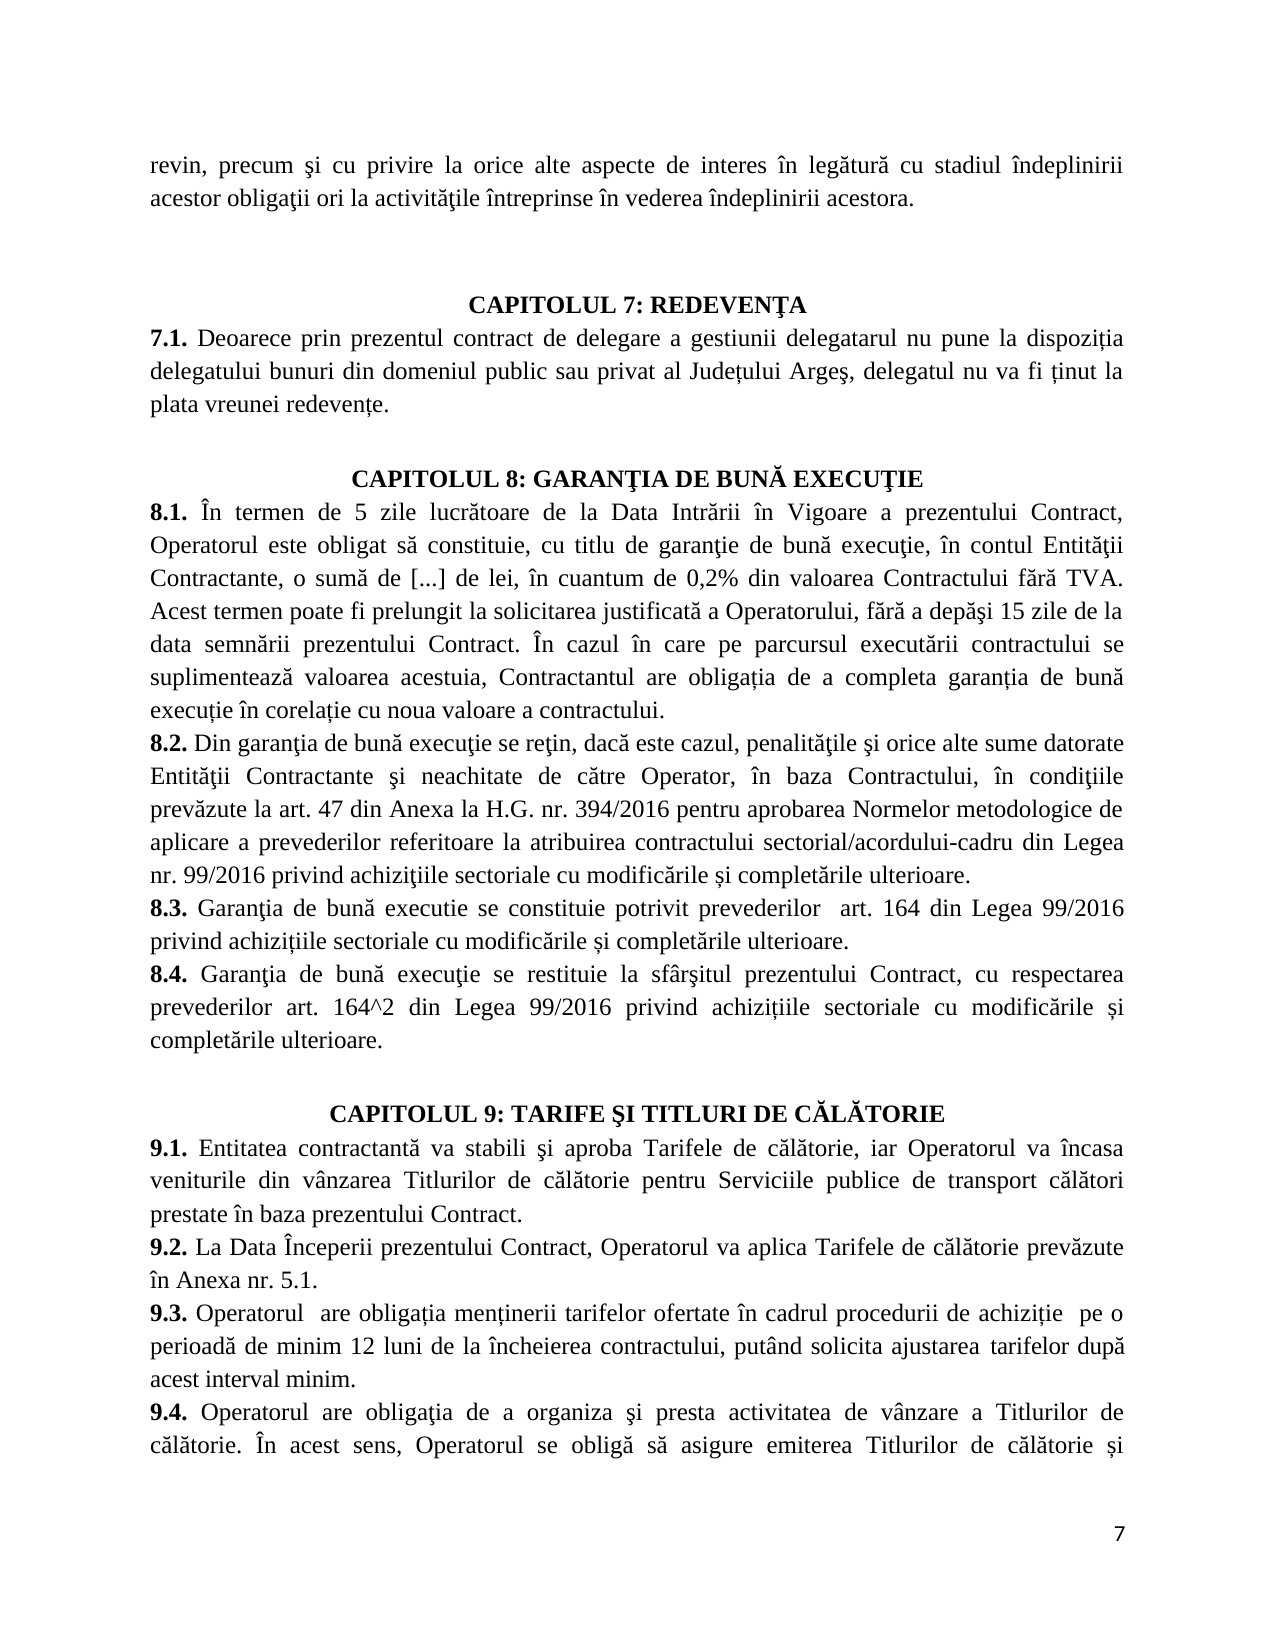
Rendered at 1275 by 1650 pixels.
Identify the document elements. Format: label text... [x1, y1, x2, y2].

text 9.2. La Data Începerii prezentului Contract, Operatorul va aplica Tarifele de călătorie prevăzute în Anexa nr. 5.1. [150, 1232, 1125, 1293]
text 9.3. Operatorul are obligația menținerii tarifelor ofertate în cadrul procedurii de achiziție pe o perioadă de minim 12 luni de la încheierea contractului, putând solicita ajustarea tarifelor după acest interval minim. [150, 1298, 1125, 1392]
text CAPITOLUL 9: TARIFE ŞI TITLURI DE CĂLĂTORIE [150, 1099, 1125, 1128]
text 9.1. Entitatea contractantă va stabili şi aproba Tarifele de călătorie, iar Operatorul va încasa veniturile din vânzarea Titlurilor de călătorie pentru Serviciile publice de transport călători prestate în baza prezentului Contract. [150, 1133, 1125, 1227]
text CAPITOLUL 8: GARANŢIA DE BUNĂ EXECUŢIE [150, 464, 1125, 493]
text 7.1. Deoarece prin prezentul contract de delegare a gestiunii delegatarul nu pune la dispoziția delegatului bunuri din domeniul public sau privat al Județului Argeş, delegatul nu va fi ținut la plata vreunei redevențe. [150, 323, 1125, 418]
text 8.1. În termen de 5 zile lucrătoare de la Data Intrării în Vigoare a prezentului Contract, Operatorul este obligat să constituie, cu titlu de garanţie de bună execuţie, în contul Entităţii Contractante, o sumă de [...] de lei, în cuantum de 0,2% din valoarea Contractului fără TVA. Acest termen poate fi prelungit la solicitarea justificată a Operatorului, fără a depăşi 15 zile de la data semnării prezentului Contract. În cazul în care pe parcursul executării contractului se suplimentează valoarea acestuia, Contractantul are obligația de a completa garanția de bună execuție în corelație cu noua valoare a contractului. [150, 497, 1125, 724]
text 8.3. Garanţia de bună executie se constituie potrivit prevederilor art. 164 din Legea 99/2016 privind achizițiile sectoriale cu modificările și completările ulterioare. [150, 893, 1125, 955]
text 8.4. Garanţia de bună execuţie se restituie la sfârşitul prezentului Contract, cu respectarea prevederilor art. 164^2 din Legea 99/2016 privind achizițiile sectoriale cu modificările și completările ulterioare. [150, 959, 1125, 1054]
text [150, 1397, 1125, 1458]
text CAPITOLUL 7: REDEVENŢA [150, 290, 1125, 319]
text 8.2. Din garanţia de bună execuţie se reţin, dacă este cazul, penalităţile şi orice alte sume datorate Entităţii Contractante şi neachitate de către Operator, în baza Contractului, în condiţiile prevăzute la art. 47 din Anexa la H.G. nr. 394/2016 pentru aprobarea Normelor metodologice de aplicare a prevederilor referitoare la atribuirea contractului sectorial/acordului-cadru din Legea nr. 99/2016 privind achiziţiile sectoriale cu modificările și completările ulterioare. [150, 728, 1125, 889]
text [150, 150, 1125, 212]
